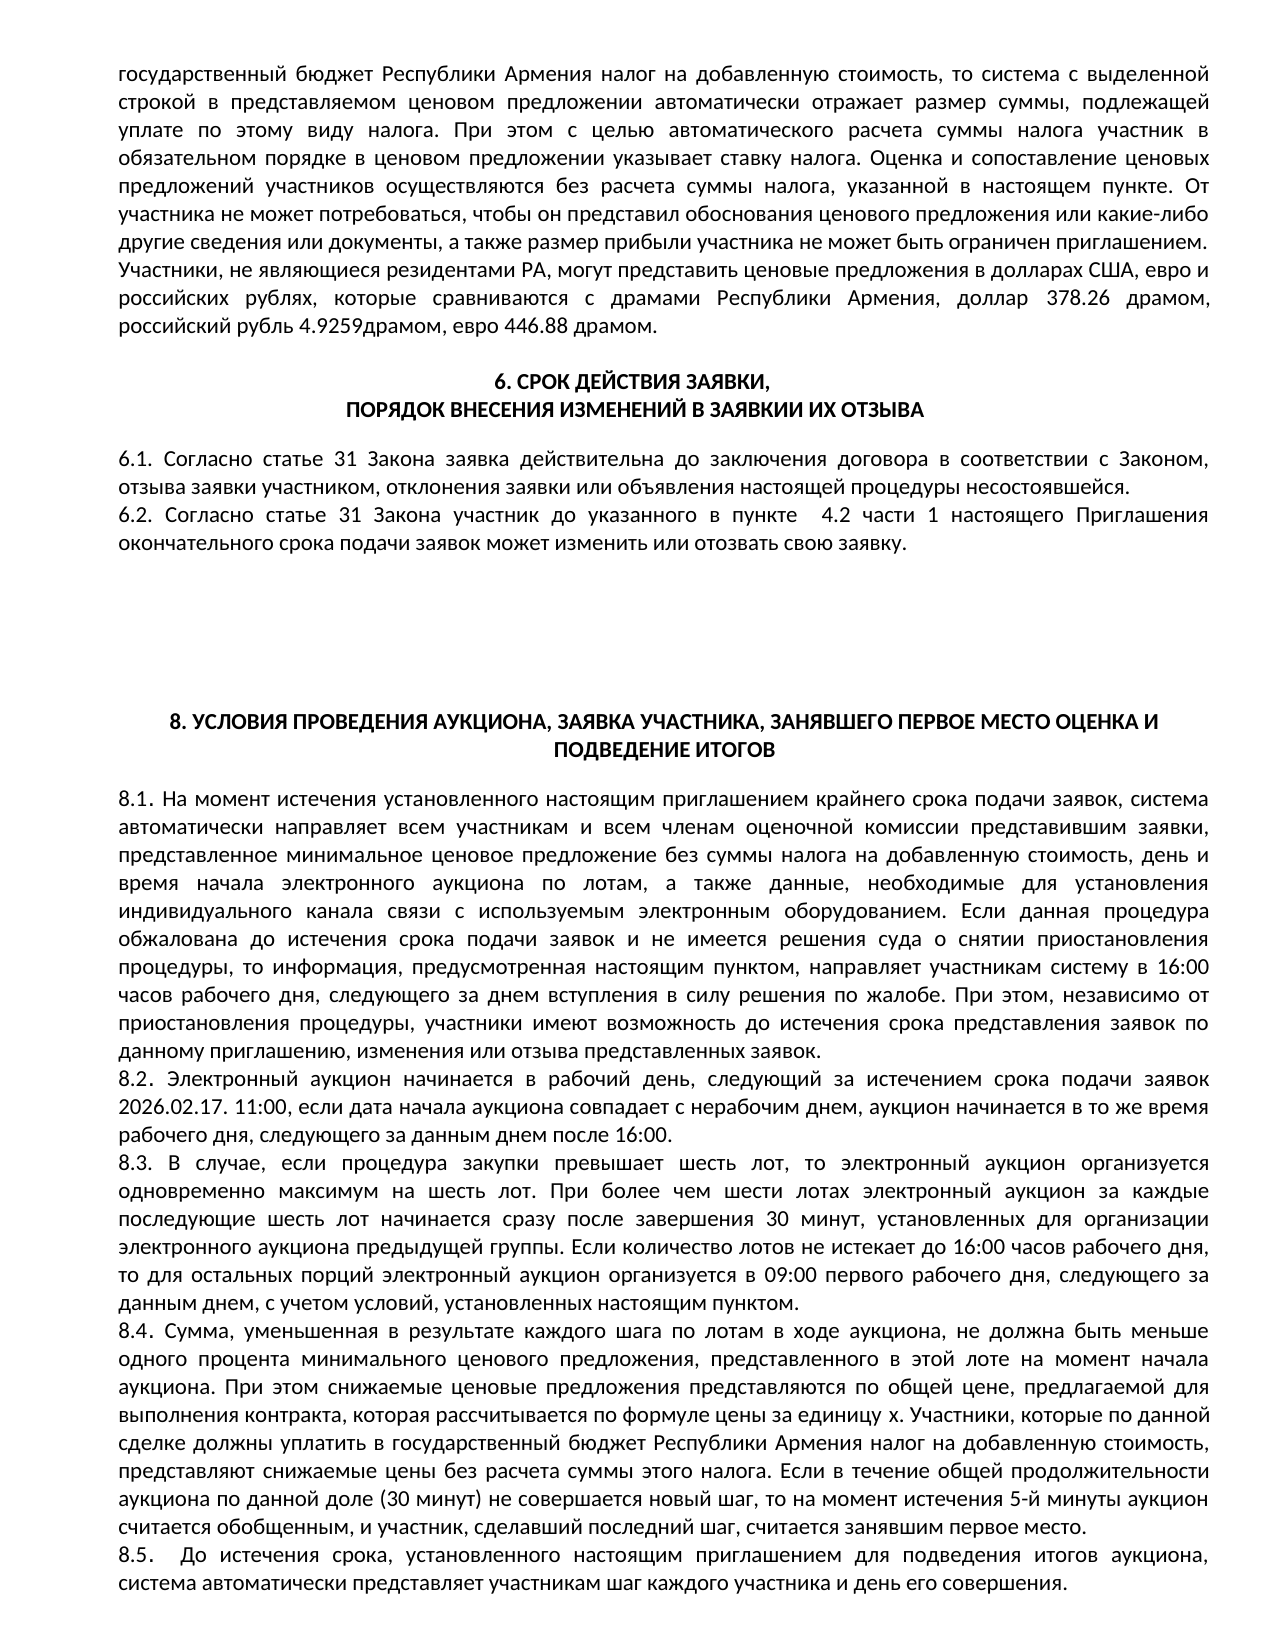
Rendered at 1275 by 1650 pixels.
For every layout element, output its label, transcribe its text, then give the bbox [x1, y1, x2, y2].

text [118, 59, 1211, 255]
text Участники, не являющиеся резидентами РА, могут представить ценовые предложения в долларах США, евро и российских рублях, которые сравниваются с драмами Республики Армения, доллар 378.26 драмом, российский рубль 4.9259драмом, евро 446.88 драмом. [118, 255, 1211, 339]
text 6.2. Согласно статье 31 Закона участник до указанного в пункте 4.2 части 1 настоящего Приглашения окончательного срока подачи заявок может изменить или отозвать свою заявку. [118, 500, 1211, 556]
text 6. СРОК ДЕЙСТВИЯ ЗАЯВКИ, ПОРЯДОК ВНЕСЕНИЯ ИЗМЕНЕНИЙ В ЗАЯВКИИ ИХ ОТЗЫВА [118, 367, 1152, 423]
text 8.5․ До истечения срока, установленного настоящим приглашением для подведения итогов аукциона, система автоматически представляет участникам шаг каждого участника и день его совершения. [118, 1540, 1211, 1596]
text 8. УСЛОВИЯ ПРОВЕДЕНИЯ АУКЦИОНА, ЗАЯВКА УЧАСТНИКА, ЗАНЯВШЕГО ПЕРВОЕ МЕСТО ОЦЕНКА И ПОДВЕДЕНИЕ ИТОГОВ [118, 707, 1211, 763]
text 8.2․ Электронный аукцион начинается в рабочий день, следующий за истечением срока подачи заявок 2026.02.17. 11:00 , если дата начала аукциона совпадает с нерабочим днем, аукцион начинается в то же время рабочего дня, следующего за данным днем после 16:00. [118, 1064, 1211, 1148]
text 6.1. Согласно статье 31 Закона заявка действительна до заключения договора в соответствии с Законом, отзыва заявки участником, отклонения заявки или объявления настоящей процедуры несостоявшейся. [118, 444, 1211, 500]
text 8.4․ Сумма, уменьшенная в результате каждого шага по лотам в ходе аукциона, не должна быть меньше одного процента минимального ценового предложения, представленного в этой лоте на момент начала аукциона. При этом снижаемые ценовые предложения представляются по общей цене, предлагаемой для выполнения контракта, которая рассчитывается по формуле цены за единицу x. Участники, которые по данной сделке должны уплатить в государственный бюджет Республики Армения налог на добавленную стоимость, представляют снижаемые цены без расчета суммы этого налога. Если в течение общей продолжительности аукциона по данной доле (30 минут) не совершается новый шаг, то на момент истечения 5-й минуты аукцион считается обобщенным, и участник, сделавший последний шаг, считается занявшим первое место. [118, 1316, 1211, 1540]
text 8.1․ На момент истечения установленного настоящим приглашением крайнего срока подачи заявок, система автоматически направляет всем участникам и всем членам оценочной комиссии представившим заявки, представленное минимальное ценовое предложение без суммы налога на добавленную стоимость, день и время начала электронного аукциона по лотам, а также данные, необходимые для установления индивидуального канала связи с используемым электронным оборудованием. Если данная процедура обжалована до истечения срока подачи заявок и не имеется решения суда о снятии приостановления процедуры, то информация, предусмотренная настоящим пунктом, направляет участникам систему в 16:00 часов рабочего дня, следующего за днем вступления в силу решения по жалобе. При этом, независимо от приостановления процедуры, участники имеют возможность до истечения срока представления заявок по данному приглашению, изменения или отзыва представленных заявок. [118, 784, 1211, 1064]
text 8.3. В случае, если процедура закупки превышает шесть лот, то электронный аукцион организуется одновременно максимум на шесть лот. При более чем шести лотах электронный аукцион за каждые последующие шесть лот начинается сразу после завершения 30 минут, установленных для организации электронного аукциона предыдущей группы. Если количество лотов не истекает до 16:00 часов рабочего дня, то для остальных порций электронный аукцион организуется в 09:00 первого рабочего дня, следующего за данным днем, с учетом условий, установленных настоящим пунктом. [118, 1148, 1211, 1316]
